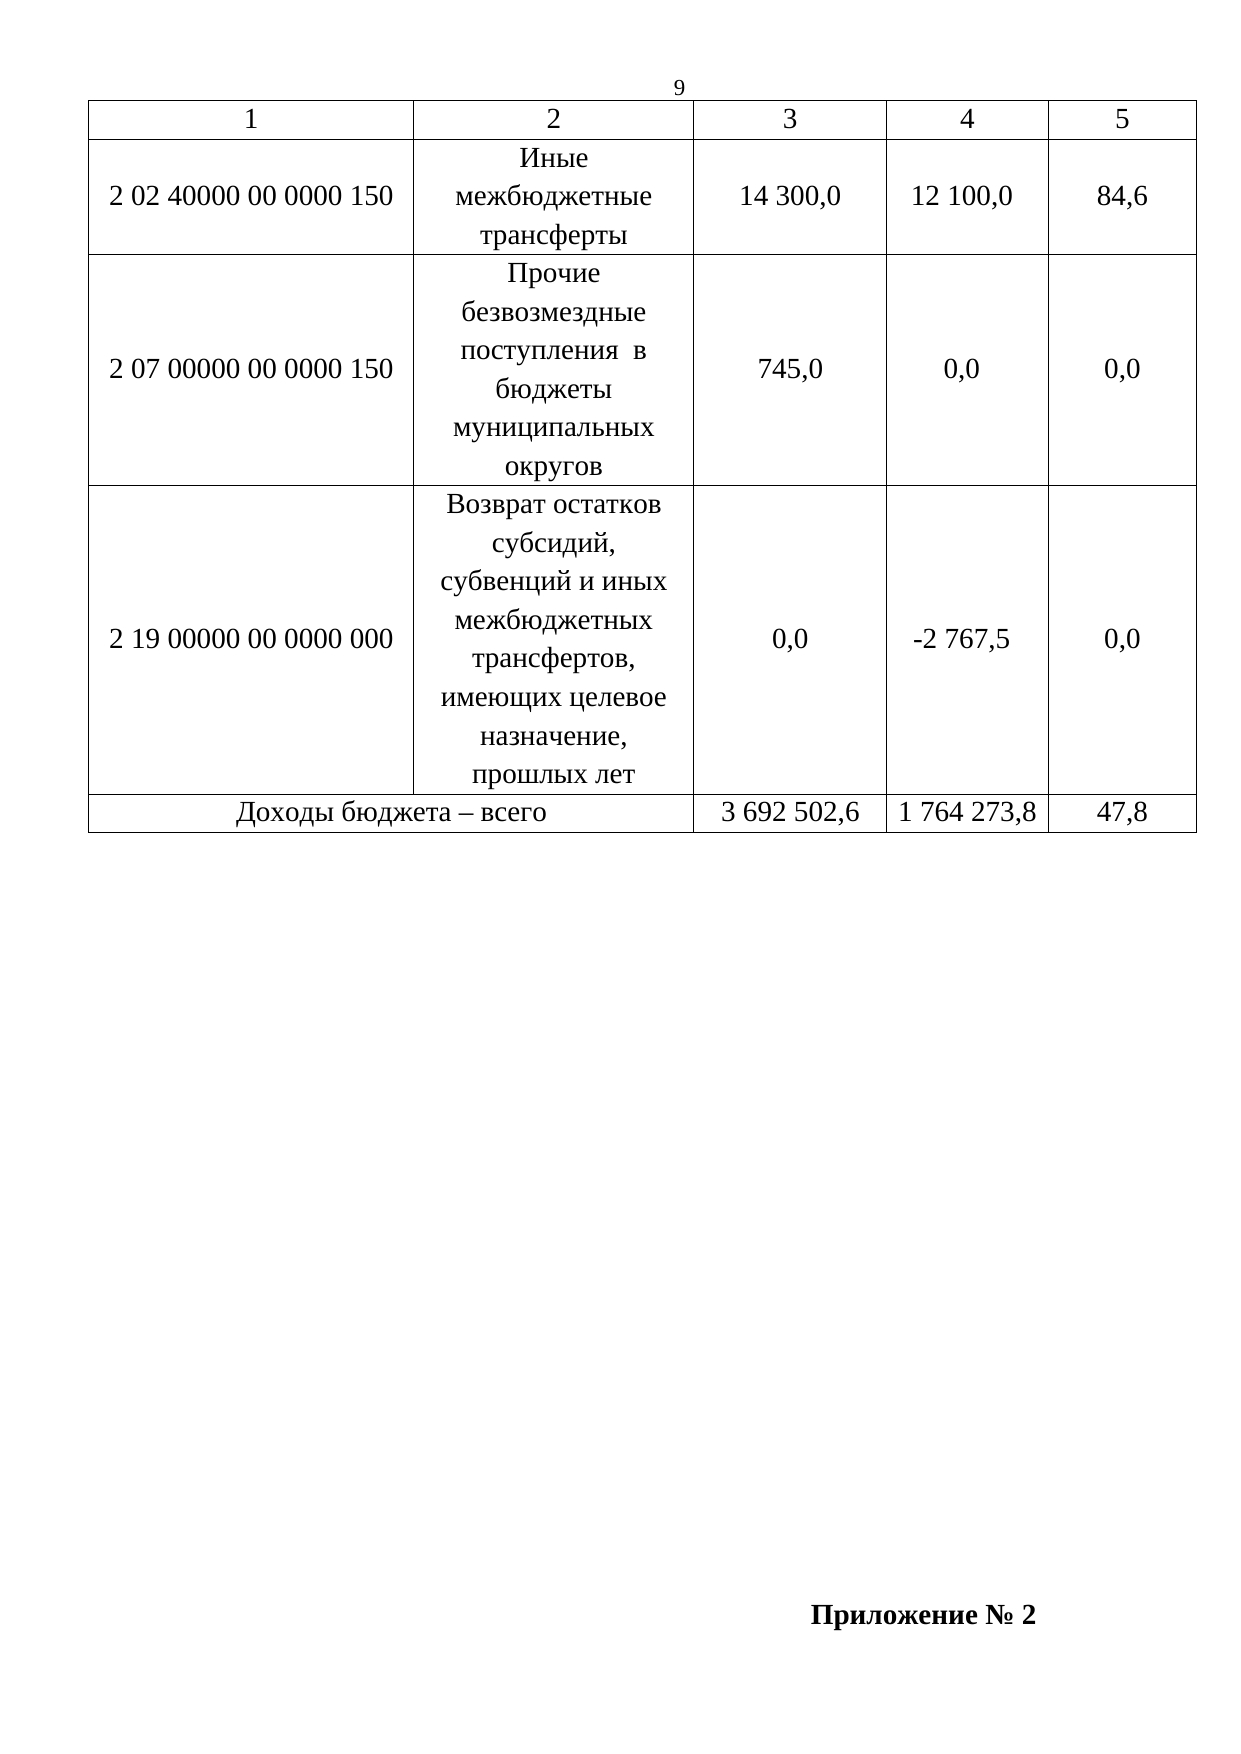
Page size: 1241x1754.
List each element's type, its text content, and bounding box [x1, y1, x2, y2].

table_cell 0,0 [1049, 255, 1196, 485]
table_header 4 [887, 101, 1048, 139]
table_cell 745,0 [694, 255, 886, 485]
table_cell Прочие безвозмездные поступления в бюджеты муниципальных округов [414, 255, 693, 485]
table_cell 84,6 [1049, 140, 1196, 254]
table_cell 47,8 [1049, 795, 1196, 832]
table_cell Возврат остатков субсидий, субвенций и иных межбюджетных трансфертов, имеющих целевое назначение, прошлых лет [414, 486, 693, 793]
table_cell 0,0 [1049, 486, 1196, 793]
table_header 3 [694, 101, 886, 139]
table_header 1 [89, 101, 413, 139]
table_cell 14 300,0 [694, 140, 886, 254]
table_cell 3 692 502,6 [694, 795, 886, 832]
table_header 2 [414, 101, 693, 139]
table_cell 2 02 40000 00 0000 150 [89, 140, 413, 254]
table_cell 12 100,0 [887, 140, 1048, 254]
text Приложение № 2 [177, 1597, 1181, 1631]
table_cell Иные межбюджетные трансферты [414, 140, 693, 254]
table_cell 0,0 [887, 255, 1048, 485]
table_cell Доходы бюджета – всего [89, 795, 693, 832]
table_cell 1 764 273,8 [887, 795, 1048, 832]
table_cell 0,0 [694, 486, 886, 793]
table_cell 2 19 00000 00 0000 000 [89, 486, 413, 793]
table_cell -2 767,5 [887, 486, 1048, 793]
table_header 5 [1049, 101, 1196, 139]
table_cell 2 07 00000 00 0000 150 [89, 255, 413, 485]
